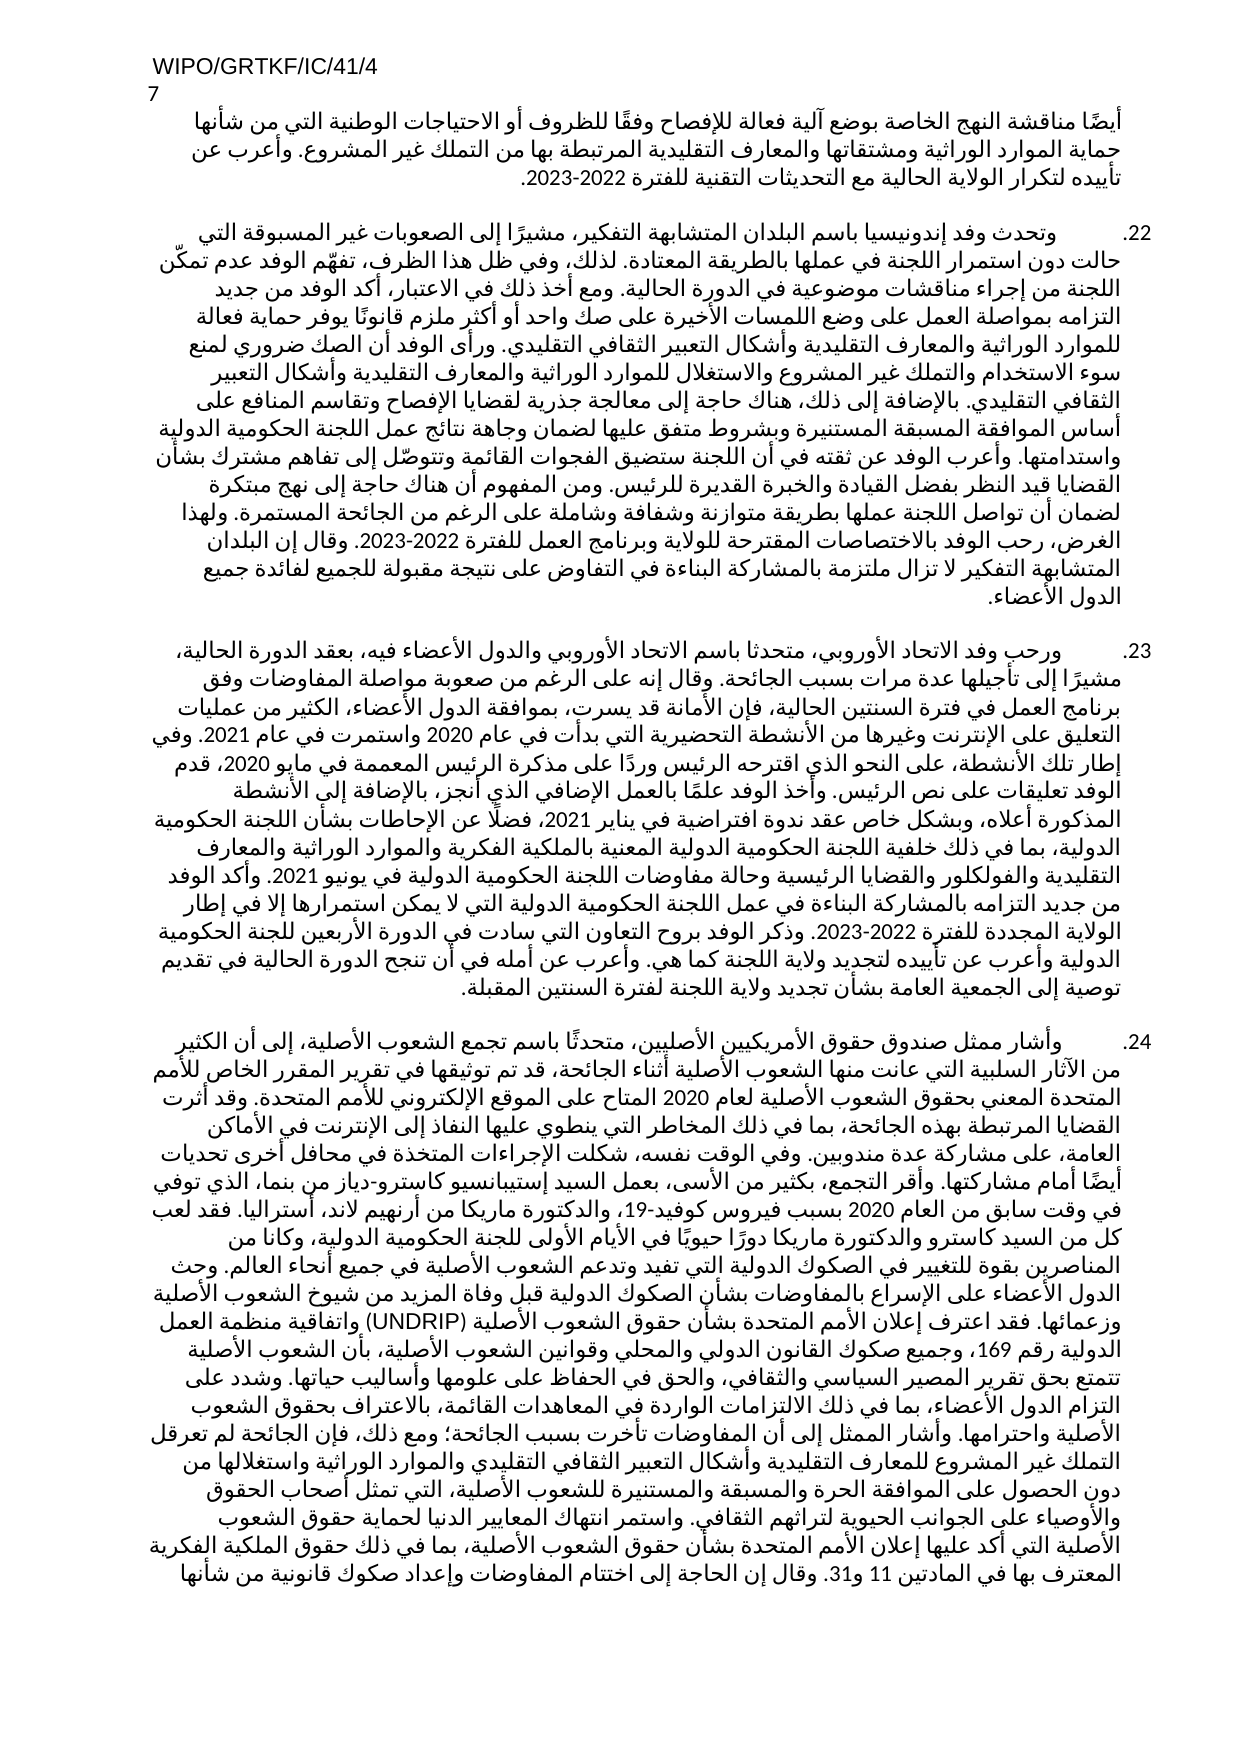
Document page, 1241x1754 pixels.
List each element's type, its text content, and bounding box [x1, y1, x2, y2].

list ورحب وفد الاتحاد الأوروبي، متحدثا باسم الاتحاد الأوروبي والدول الأعضاء فيه، بعقد الدورة الحالية، مشيرًا إلى تأجيلها عدة مرات بسبب الجائحة. وقال إنه على الرغم من صعوبة مواصلة المفاوضات وفق برنامج العمل في فترة السنتين الحالية، فإن الأمانة قد يسرت، بموافقة الدول الأعضاء، الكثير من عمليات التعليق على الإنترنت وغيرها من الأنشطة التحضيرية التي بدأت في عام 2020 واستمرت في عام 2021. وفي إطار تلك الأنشطة، على النحو الذي اقترحه الرئيس وردًا على مذكرة الرئيس المعممة في مايو 2020، قدم الوفد تعليقات على نص الرئيس. وأخذ الوفد علمًا بالعمل الإضافي الذي أنجز، بالإضافة إلى الأنشطة المذكورة أعلاه، وبشكل خاص عقد ندوة افتراضية في يناير 2021، فضلًا عن الإحاطات بشأن اللجنة الحكومية الدولية، بما في ذلك خلفية اللجنة الحكومية الدولية المعنية بالملكية الفكرية والموارد الوراثية والمعارف التقليدية والفولكلور والقضايا الرئيسية وحالة مفاوضات اللجنة الحكومية الدولية في يونيو 2021. وأكد الوفد من جديد التزامه بالمشاركة البناءة في عمل اللجنة الحكومية الدولية التي لا يمكن استمرارها إلا في إطار الولاية المجددة للفترة 2022-2023. وذكر الوفد بروح التعاون التي سادت في الدورة الأربعين للجنة الحكومية الدولية وأعرب عن تأييده لتجديد ولاية اللجنة كما هي. وأعرب عن أمله في أن تنجح الدورة الحالية في تقديم توصية إلى الجمعية العامة بشأن تجديد ولاية اللجنة لفترة السنتين المقبلة. [148, 637, 1122, 1001]
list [148, 1027, 1122, 1588]
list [148, 107, 1122, 192]
list وتحدث وفد إندونيسيا باسم البلدان المتشابهة التفكير، مشيرًا إلى الصعوبات غير المسبوقة التي حالت دون استمرار اللجنة في عملها بالطريقة المعتادة. لذلك، وفي ظل هذا الظرف، تفهّم الوفد عدم تمكّن اللجنة من إجراء مناقشات موضوعية في الدورة الحالية. ومع أخذ ذلك في الاعتبار، أكد الوفد من جديد التزامه بمواصلة العمل على وضع اللمسات الأخيرة على صك واحد أو أكثر ملزم قانونًا يوفر حماية فعالة للموارد الوراثية والمعارف التقليدية وأشكال التعبير الثقافي التقليدي. ورأى الوفد أن الصك ضروري لمنع سوء الاستخدام والتملك غير المشروع والاستغلال للموارد الوراثية والمعارف التقليدية وأشكال التعبير الثقافي التقليدي. بالإضافة إلى ذلك، هناك حاجة إلى معالجة جذرية لقضايا الإفصاح وتقاسم المنافع على أساس الموافقة المسبقة المستنيرة وبشروط متفق عليها لضمان وجاهة نتائج عمل اللجنة الحكومية الدولية واستدامتها. وأعرب الوفد عن ثقته في أن اللجنة ستضيق الفجوات القائمة وتتوصّل إلى تفاهم مشترك بشأن القضايا قيد النظر بفضل القيادة والخبرة القديرة للرئيس. ومن المفهوم أن هناك حاجة إلى نهج مبتكرة لضمان أن تواصل اللجنة عملها بطريقة متوازنة وشفافة وشاملة على الرغم من الجائحة المستمرة. ولهذا الغرض، رحب الوفد بالاختصاصات المقترحة للولاية وبرنامج العمل للفترة 2022-2023. وقال إن البلدان المتشابهة التفكير لا تزال ملتزمة بالمشاركة البناءة في التفاوض على نتيجة مقبولة للجميع لفائدة جميع الدول الأعضاء. [148, 218, 1122, 610]
